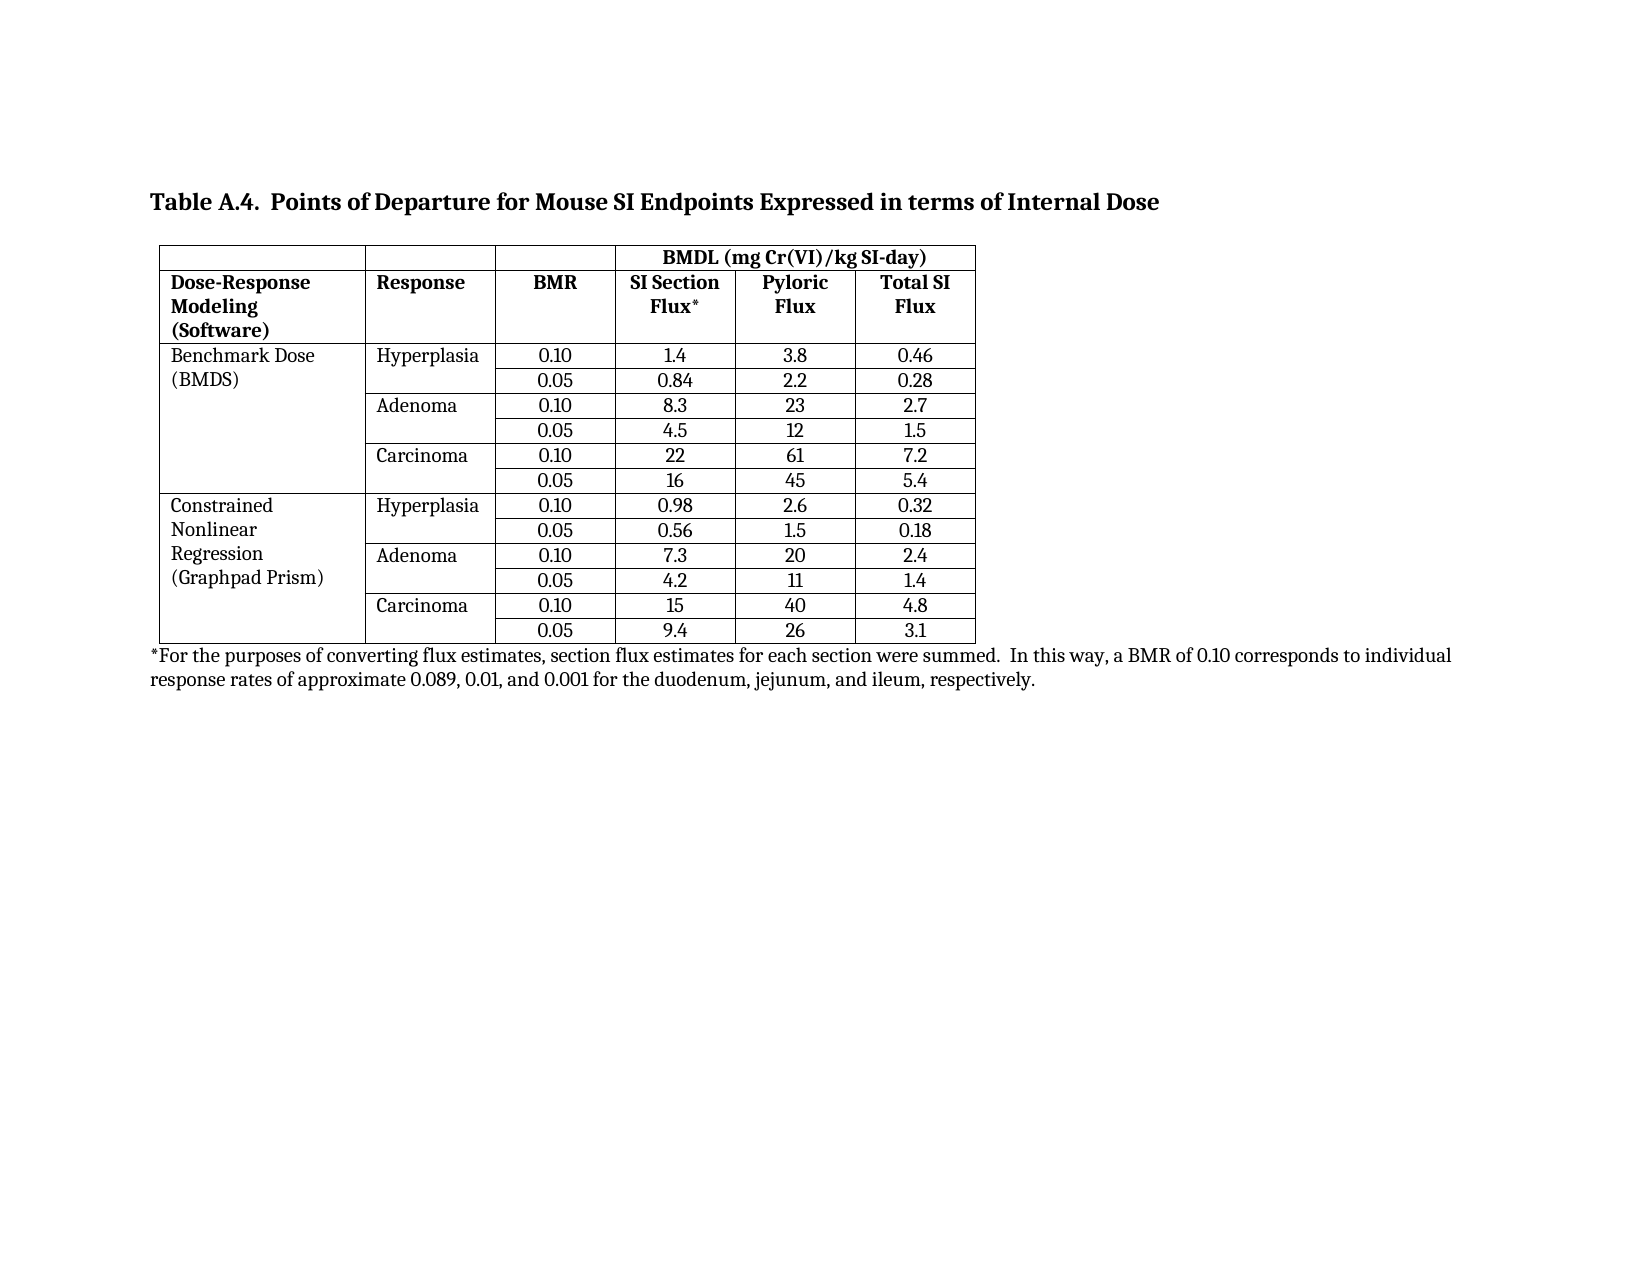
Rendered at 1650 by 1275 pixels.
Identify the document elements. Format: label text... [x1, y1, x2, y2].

table_cell 0.10 [496, 494, 615, 518]
table_cell Hyperplasia [366, 344, 495, 393]
table_cell 15 [616, 594, 735, 618]
table_cell 20 [736, 544, 855, 568]
table_cell Total SI Flux [856, 271, 975, 343]
table_header [496, 246, 615, 270]
table_cell 0.05 [496, 569, 615, 593]
table_cell 16 [616, 469, 735, 493]
table_cell 40 [736, 594, 855, 618]
table_cell 26 [736, 619, 855, 643]
table_cell 9.4 [616, 619, 735, 643]
table_cell 4.2 [616, 569, 735, 593]
table_cell 0.05 [496, 519, 615, 543]
table_cell 0.28 [856, 369, 975, 393]
table_cell 8.3 [616, 394, 735, 418]
table_cell 22 [616, 444, 735, 468]
table_cell 0.46 [856, 344, 975, 368]
table_cell 0.84 [616, 369, 735, 393]
table_cell SI Section Flux* [616, 271, 735, 343]
table_cell 4.8 [856, 594, 975, 618]
table_cell 1.5 [736, 519, 855, 543]
table_cell Hyperplasia [366, 494, 495, 543]
table_cell 0.32 [856, 494, 975, 518]
table_header [160, 246, 365, 270]
table_cell 11 [736, 569, 855, 593]
table_cell 2.6 [736, 494, 855, 518]
table_cell 7.2 [856, 444, 975, 468]
table_cell Dose-Response Modeling (Software) [160, 271, 365, 343]
table_cell 12 [736, 419, 855, 443]
table_cell 0.05 [496, 619, 615, 643]
table_cell 0.05 [496, 469, 615, 493]
table_cell 0.05 [496, 419, 615, 443]
table_cell 2.4 [856, 544, 975, 568]
table_cell 0.10 [496, 344, 615, 368]
table_cell 4.5 [616, 419, 735, 443]
table_cell 0.18 [856, 519, 975, 543]
table_cell Benchmark Dose (BMDS) [160, 344, 365, 493]
table_header BMDL (mg Cr(VI)/kg SI-day) [616, 246, 975, 270]
table_cell 3.1 [856, 619, 975, 643]
table_cell 1.4 [856, 569, 975, 593]
table_cell 2.7 [856, 394, 975, 418]
table_cell 0.98 [616, 494, 735, 518]
table_cell 1.5 [856, 419, 975, 443]
table_cell BMR [496, 271, 615, 343]
table_cell 0.10 [496, 444, 615, 468]
table_cell Constrained Nonlinear Regression (Graphpad Prism) [160, 494, 365, 643]
table_cell 0.56 [616, 519, 735, 543]
table_cell Carcinoma [366, 444, 495, 493]
table_cell 5.4 [856, 469, 975, 493]
table_cell 1.4 [616, 344, 735, 368]
table_cell Carcinoma [366, 594, 495, 643]
table_cell 0.10 [496, 394, 615, 418]
table_cell Adenoma [366, 544, 495, 593]
table_cell 45 [736, 469, 855, 493]
table_cell 3.8 [736, 344, 855, 368]
table_cell 0.05 [496, 369, 615, 393]
table_cell 61 [736, 444, 855, 468]
text *For the purposes of converting flux estimates, section flux estimates for each section were summed. In this way, a BMR of 0.10 corresponds to individual response rates of approximate 0.089, 0.01, and 0.001 for the duodenum, jejunum, and ileum, respectively. [150, 644, 1500, 692]
table_cell 23 [736, 394, 855, 418]
table_cell 0.10 [496, 594, 615, 618]
table_cell Response [366, 271, 495, 343]
table_cell Adenoma [366, 394, 495, 443]
table_cell 7.3 [616, 544, 735, 568]
table_cell 0.10 [496, 544, 615, 568]
table_cell 2.2 [736, 369, 855, 393]
table_cell Pyloric Flux [736, 271, 855, 343]
table_header [366, 246, 495, 270]
text Table A.4. Points of Departure for Mouse SI Endpoints Expressed in terms of Internal Dose [150, 187, 1500, 216]
